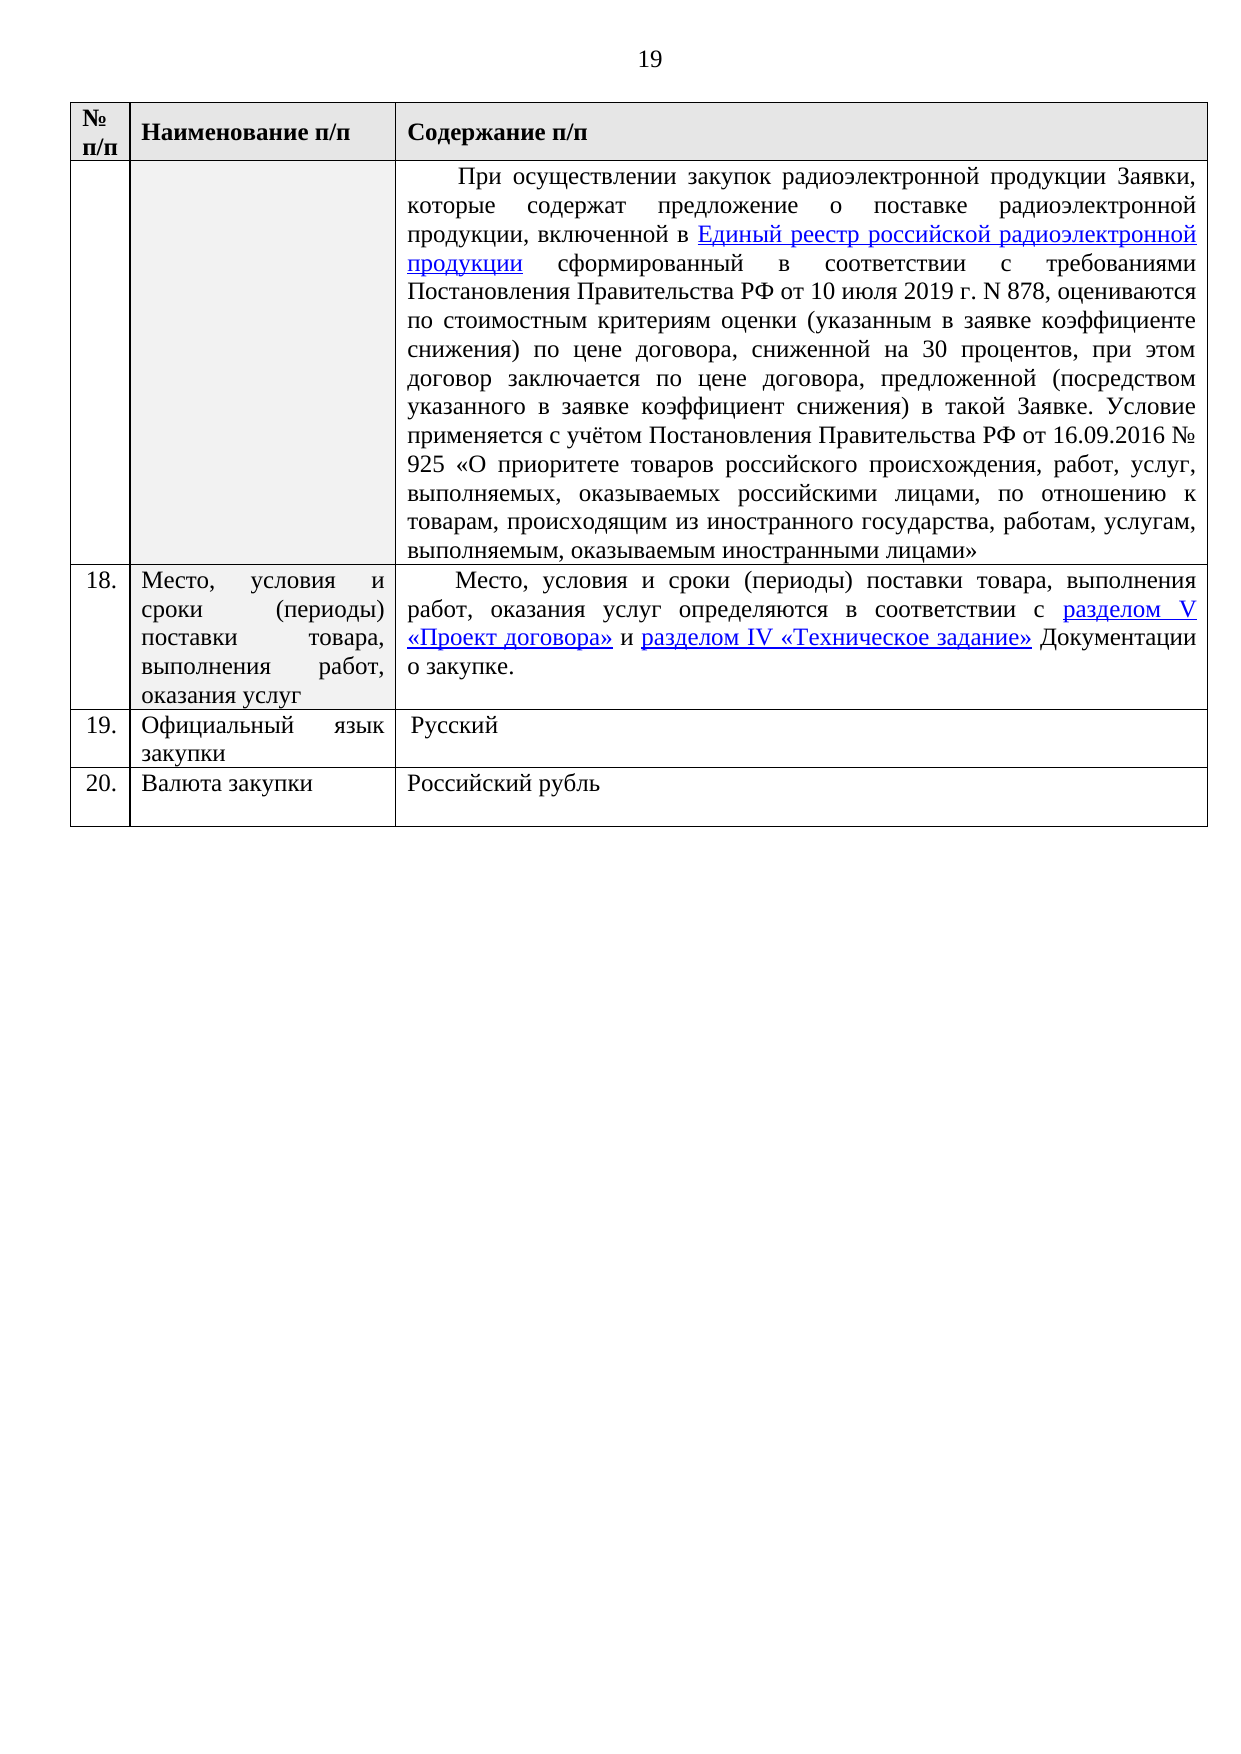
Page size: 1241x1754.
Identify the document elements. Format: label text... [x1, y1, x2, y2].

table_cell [396, 161, 1207, 564]
table_cell Русский [396, 710, 1207, 767]
table_cell Официальный язык закупки [131, 710, 395, 767]
table_cell Валюта закупки [131, 768, 395, 826]
table_cell Место, условия и сроки (периоды) поставки товара, выполнения работ, оказания услуг определяются в соответствии с разделом V «Проект договора» и разделом IV «Техническое задание» Документации о закупке. [396, 565, 1207, 709]
table_header Содержание п/п [396, 103, 1207, 160]
table_header Наименование п/п [131, 103, 395, 160]
table_header № п/п [71, 103, 129, 160]
table_cell [71, 710, 129, 767]
table_cell Место, условия и сроки (периоды) поставки товара, выполнения работ, оказания услуг [131, 565, 395, 709]
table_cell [131, 161, 395, 564]
table_cell [71, 768, 129, 826]
table_cell Российский рубль [396, 768, 1207, 826]
table_cell [71, 565, 129, 709]
table_cell [71, 161, 129, 564]
